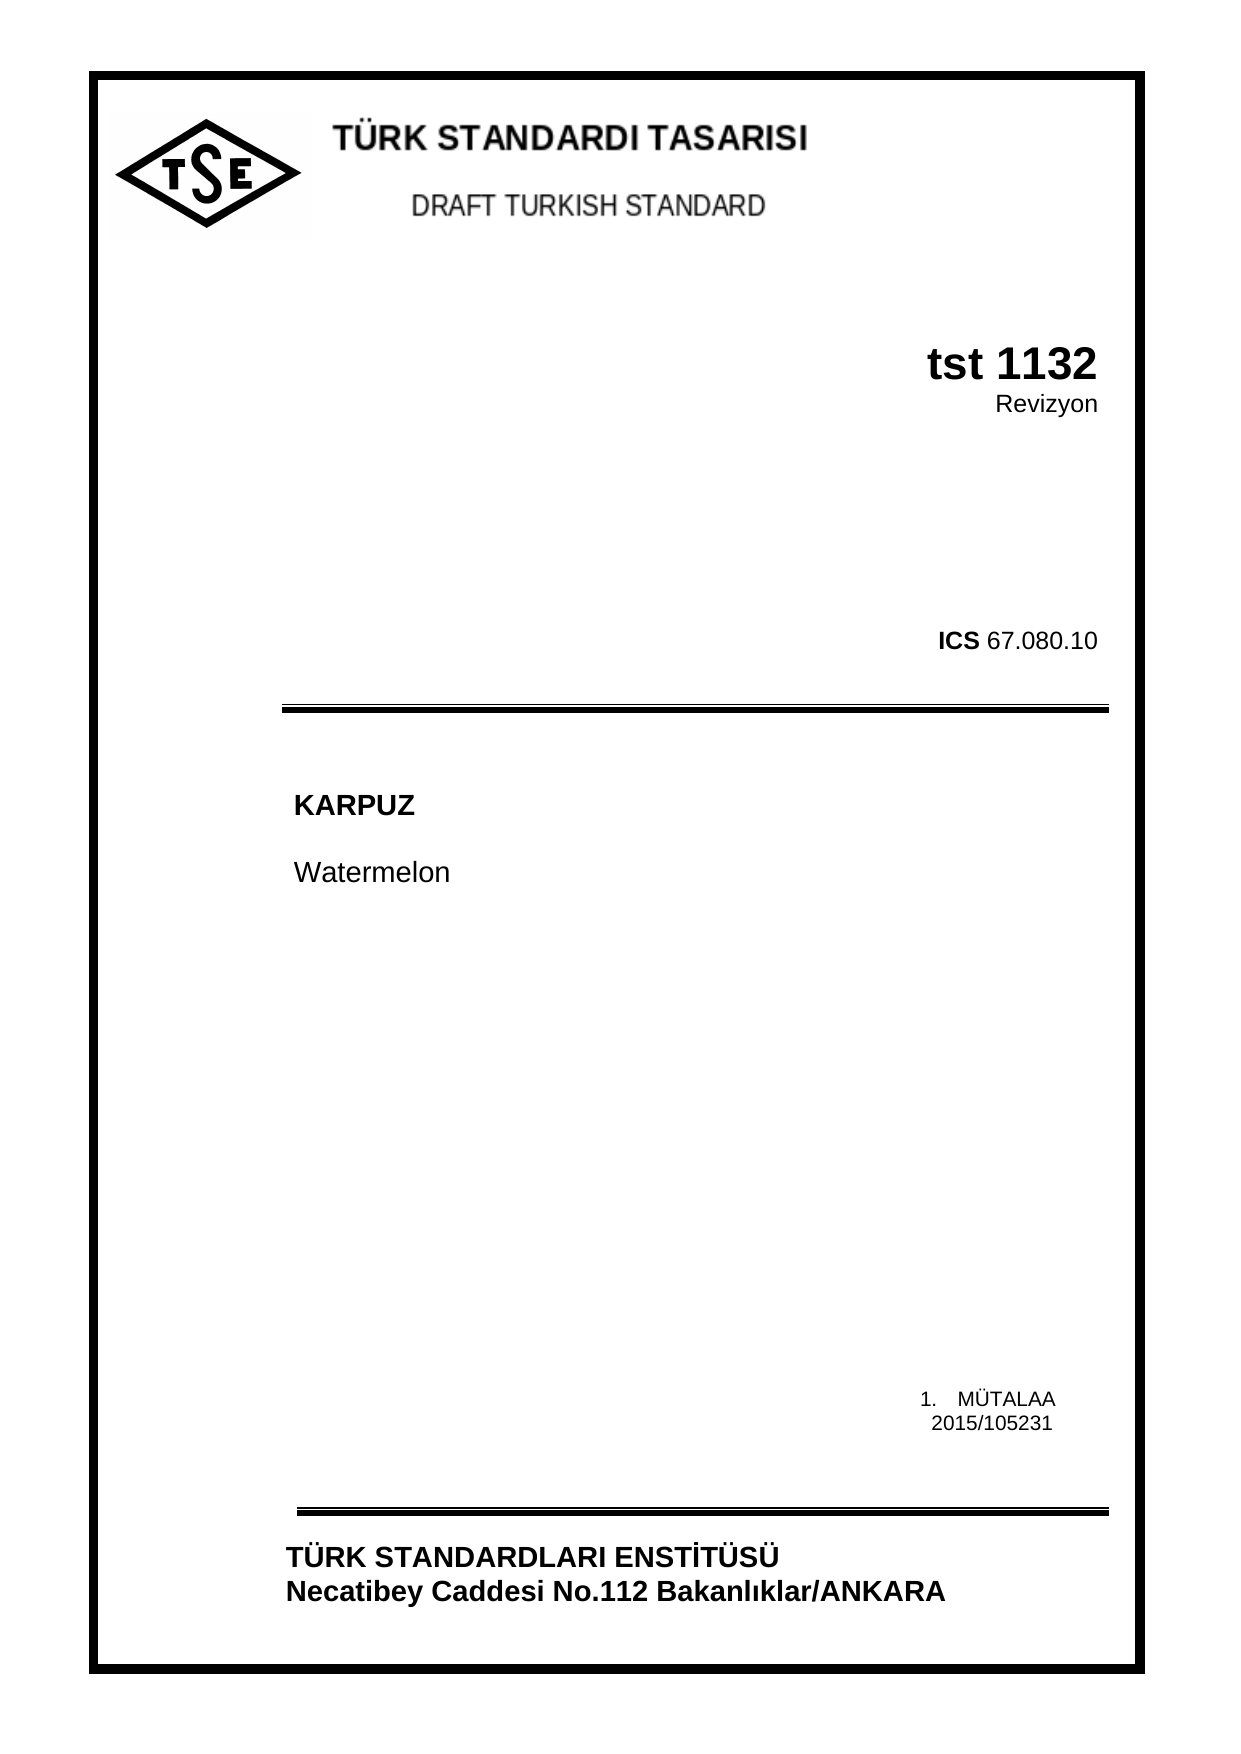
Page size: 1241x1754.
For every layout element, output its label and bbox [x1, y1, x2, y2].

picture [108, 113, 312, 241]
